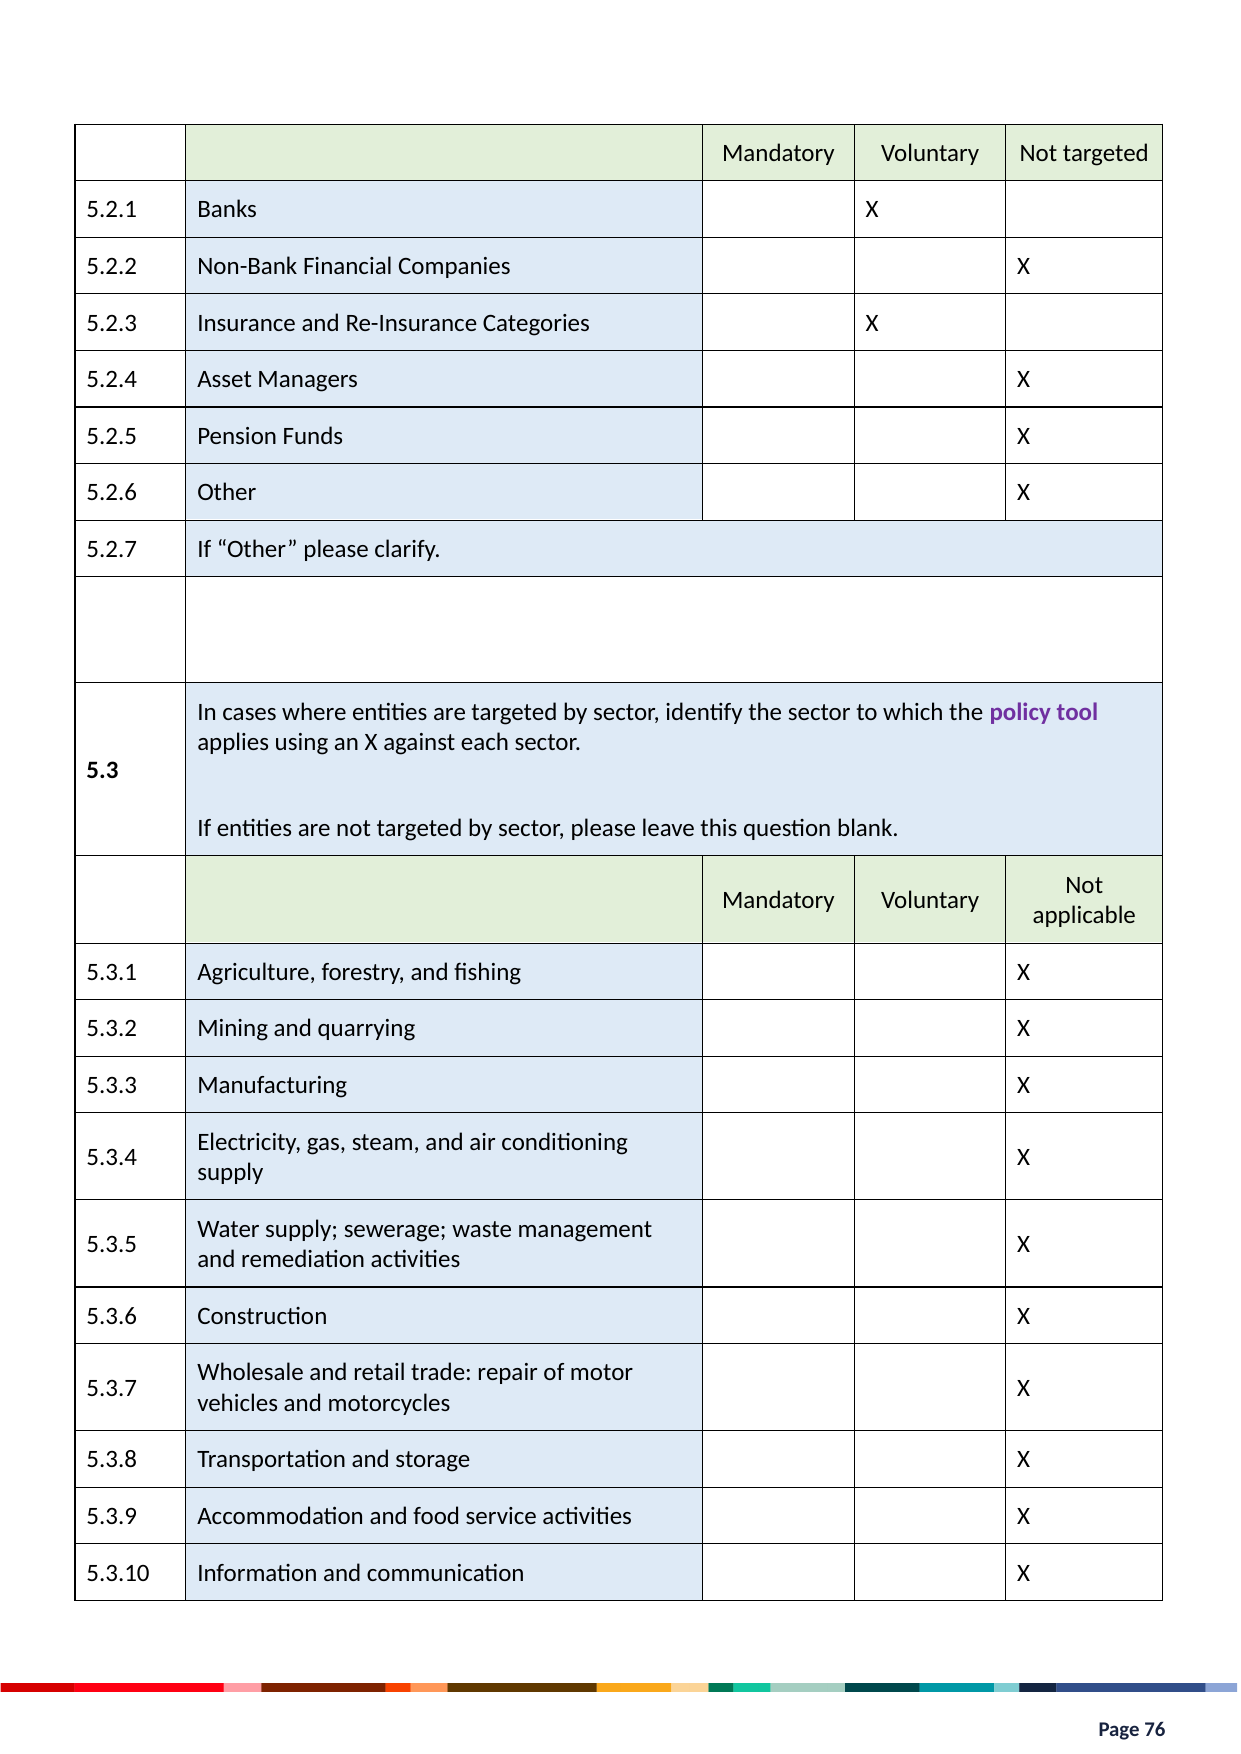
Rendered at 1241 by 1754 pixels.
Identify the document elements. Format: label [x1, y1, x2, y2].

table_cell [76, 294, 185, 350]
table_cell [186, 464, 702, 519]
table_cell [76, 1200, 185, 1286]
picture [0, 1683, 1236, 1692]
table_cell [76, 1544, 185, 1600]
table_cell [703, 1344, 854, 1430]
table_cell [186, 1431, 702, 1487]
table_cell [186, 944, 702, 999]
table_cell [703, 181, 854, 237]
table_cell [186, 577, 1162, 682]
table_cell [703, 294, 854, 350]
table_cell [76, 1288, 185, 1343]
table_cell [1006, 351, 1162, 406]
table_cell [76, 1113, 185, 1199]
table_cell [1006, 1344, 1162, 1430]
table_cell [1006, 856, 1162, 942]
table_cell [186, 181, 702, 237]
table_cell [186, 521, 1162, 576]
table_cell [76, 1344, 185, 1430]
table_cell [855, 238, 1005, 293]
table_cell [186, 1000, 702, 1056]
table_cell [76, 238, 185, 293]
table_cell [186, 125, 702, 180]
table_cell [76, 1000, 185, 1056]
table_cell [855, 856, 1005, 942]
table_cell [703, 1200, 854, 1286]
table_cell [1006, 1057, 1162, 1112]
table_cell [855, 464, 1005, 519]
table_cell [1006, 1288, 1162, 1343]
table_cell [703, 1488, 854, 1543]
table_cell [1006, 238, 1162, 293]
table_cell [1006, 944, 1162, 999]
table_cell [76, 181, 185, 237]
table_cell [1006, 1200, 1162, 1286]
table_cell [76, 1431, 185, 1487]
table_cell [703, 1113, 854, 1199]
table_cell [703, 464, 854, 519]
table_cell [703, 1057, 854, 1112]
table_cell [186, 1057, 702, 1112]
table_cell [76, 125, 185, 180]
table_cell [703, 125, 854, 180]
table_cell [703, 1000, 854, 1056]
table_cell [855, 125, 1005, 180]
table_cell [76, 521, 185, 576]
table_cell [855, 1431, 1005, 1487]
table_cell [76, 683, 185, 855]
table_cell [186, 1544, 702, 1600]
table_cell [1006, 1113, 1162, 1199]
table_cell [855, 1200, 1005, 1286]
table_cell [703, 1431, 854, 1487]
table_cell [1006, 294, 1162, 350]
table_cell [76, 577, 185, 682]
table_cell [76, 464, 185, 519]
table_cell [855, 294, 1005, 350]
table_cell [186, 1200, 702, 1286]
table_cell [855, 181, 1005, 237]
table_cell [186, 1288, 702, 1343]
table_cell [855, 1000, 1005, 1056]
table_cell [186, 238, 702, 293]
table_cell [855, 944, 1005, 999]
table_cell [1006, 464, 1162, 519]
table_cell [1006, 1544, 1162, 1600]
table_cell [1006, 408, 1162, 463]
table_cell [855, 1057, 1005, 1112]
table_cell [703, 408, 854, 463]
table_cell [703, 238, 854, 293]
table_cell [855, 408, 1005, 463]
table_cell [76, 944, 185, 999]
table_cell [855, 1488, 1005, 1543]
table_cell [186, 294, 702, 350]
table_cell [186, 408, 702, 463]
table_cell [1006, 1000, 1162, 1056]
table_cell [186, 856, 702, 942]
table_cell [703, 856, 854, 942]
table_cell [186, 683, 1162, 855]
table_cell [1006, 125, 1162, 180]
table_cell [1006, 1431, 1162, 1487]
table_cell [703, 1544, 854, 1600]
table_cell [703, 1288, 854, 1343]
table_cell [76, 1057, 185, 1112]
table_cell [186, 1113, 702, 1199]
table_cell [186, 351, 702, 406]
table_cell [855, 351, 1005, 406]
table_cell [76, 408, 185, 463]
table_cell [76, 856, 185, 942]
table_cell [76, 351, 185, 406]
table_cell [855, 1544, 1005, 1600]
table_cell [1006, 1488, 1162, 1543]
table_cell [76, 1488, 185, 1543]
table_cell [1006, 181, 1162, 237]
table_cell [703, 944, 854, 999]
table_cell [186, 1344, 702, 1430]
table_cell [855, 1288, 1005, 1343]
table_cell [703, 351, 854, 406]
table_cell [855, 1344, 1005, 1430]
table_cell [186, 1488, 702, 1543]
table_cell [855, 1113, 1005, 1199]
